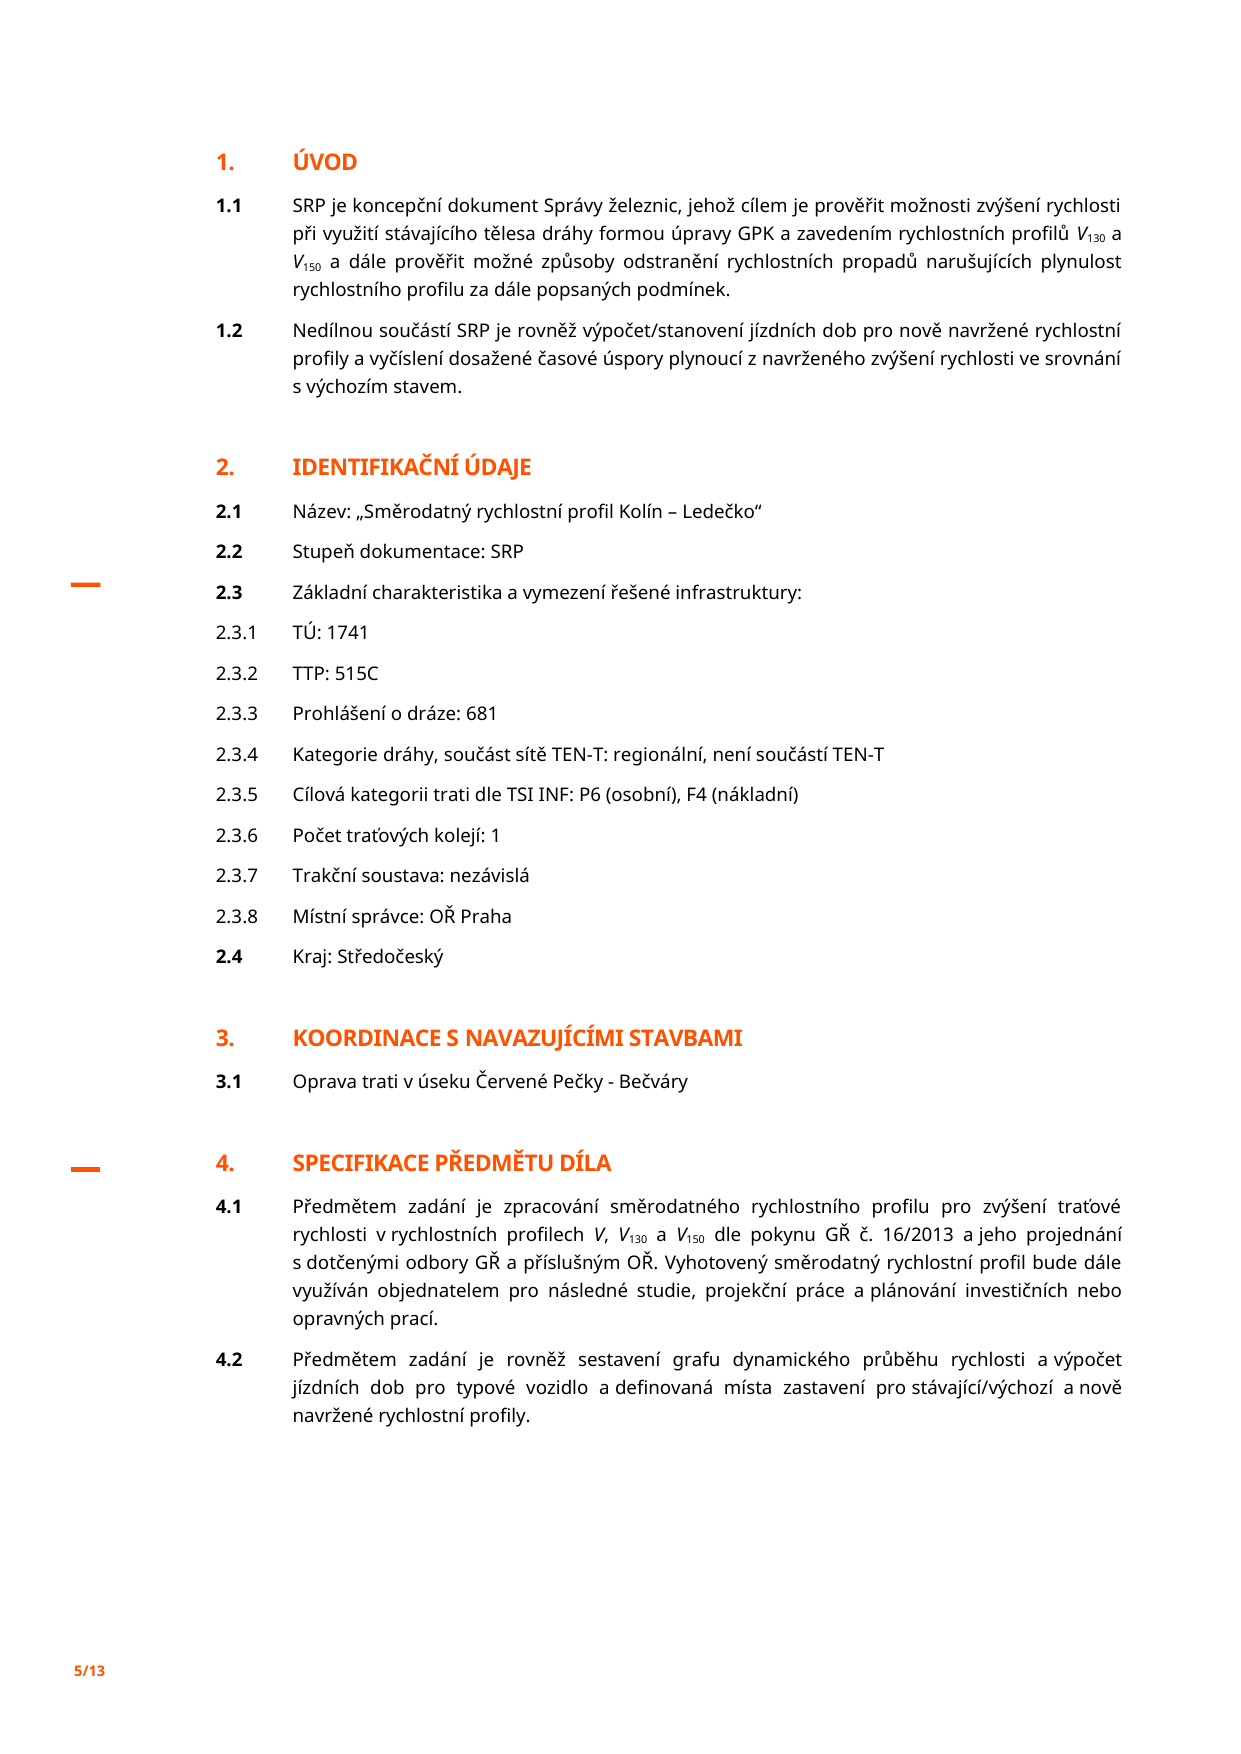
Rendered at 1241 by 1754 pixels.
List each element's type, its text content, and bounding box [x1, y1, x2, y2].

list Místní správce: OŘ Praha [216, 903, 1122, 929]
list TÚ: 1741 [216, 619, 1122, 645]
list Prohlášení o dráze: 681 [216, 701, 1122, 726]
list Nedílnou součástí SRP je rovněž výpočet/stanovení jízdních dob pro nově navržené rychlostní profily a vyčíslení dosažené časové úspory plynoucí z navrženého zvýšení rychlosti ve srovnání s výchozím stavem. [216, 317, 1122, 399]
subtitle SPECIFIKACE PŘEDMĚTU DÍLA [216, 1147, 1122, 1178]
list Název: „Směrodatný rychlostní profil Kolín – Ledečko“ [216, 498, 1122, 523]
list Počet traťových kolejí: 1 [216, 822, 1122, 848]
list TTP: 515C [216, 660, 1122, 686]
list Kategorie dráhy, součást sítě TEN-T: regionální, není součástí TEN-T [216, 741, 1122, 767]
list Stupeň dokumentace: SRP [216, 538, 1122, 564]
subtitle IDENTIFIKAČNÍ ÚDAJE [216, 451, 1122, 482]
list SRP je koncepční dokument Správy železnic, jehož cílem je prověřit možnosti zvýšení rychlosti při využití stávajícího tělesa dráhy formou úpravy GPK a zavedením rychlostních profilů V130 a V150 a dále prověřit možné způsoby odstranění rychlostních propadů narušujících plynulost rychlostního profilu za dále popsaných podmínek. [216, 192, 1122, 302]
list Kraj: Středočeský [216, 944, 1122, 969]
list Základní charakteristika a vymezení řešené infrastruktury: [216, 579, 1122, 604]
list Trakční soustava: nezávislá [216, 863, 1122, 888]
list Oprava trati v úseku Červené Pečky - Bečváry [216, 1069, 1122, 1094]
list Cílová kategorii trati dle TSI INF: P6 (osobní), F4 (nákladní) [216, 782, 1122, 807]
list Předmětem zadání je zpracování směrodatného rychlostního profilu pro zvýšení traťové rychlosti v rychlostních profilech V, V130 a V150 dle pokynu GŘ č. 16/2013 a jeho projednání s dotčenými odbory GŘ a příslušným OŘ. Vyhotovený směrodatný rychlostní profil bude dále využíván objednatelem pro následné studie, projekční práce a plánování investičních nebo opravných prací. [216, 1193, 1122, 1331]
list Předmětem zadání je rovněž sestavení grafu dynamického průběhu rychlosti a výpočet jízdních dob pro typové vozidlo a definovaná místa zastavení pro stávající/výchozí a nově navržené rychlostní profily. [216, 1346, 1122, 1428]
subtitle ÚVOD [216, 146, 1122, 177]
subtitle KOORDINACE S NAVAZUJÍCÍMI STAVBAMI [216, 1022, 1122, 1053]
